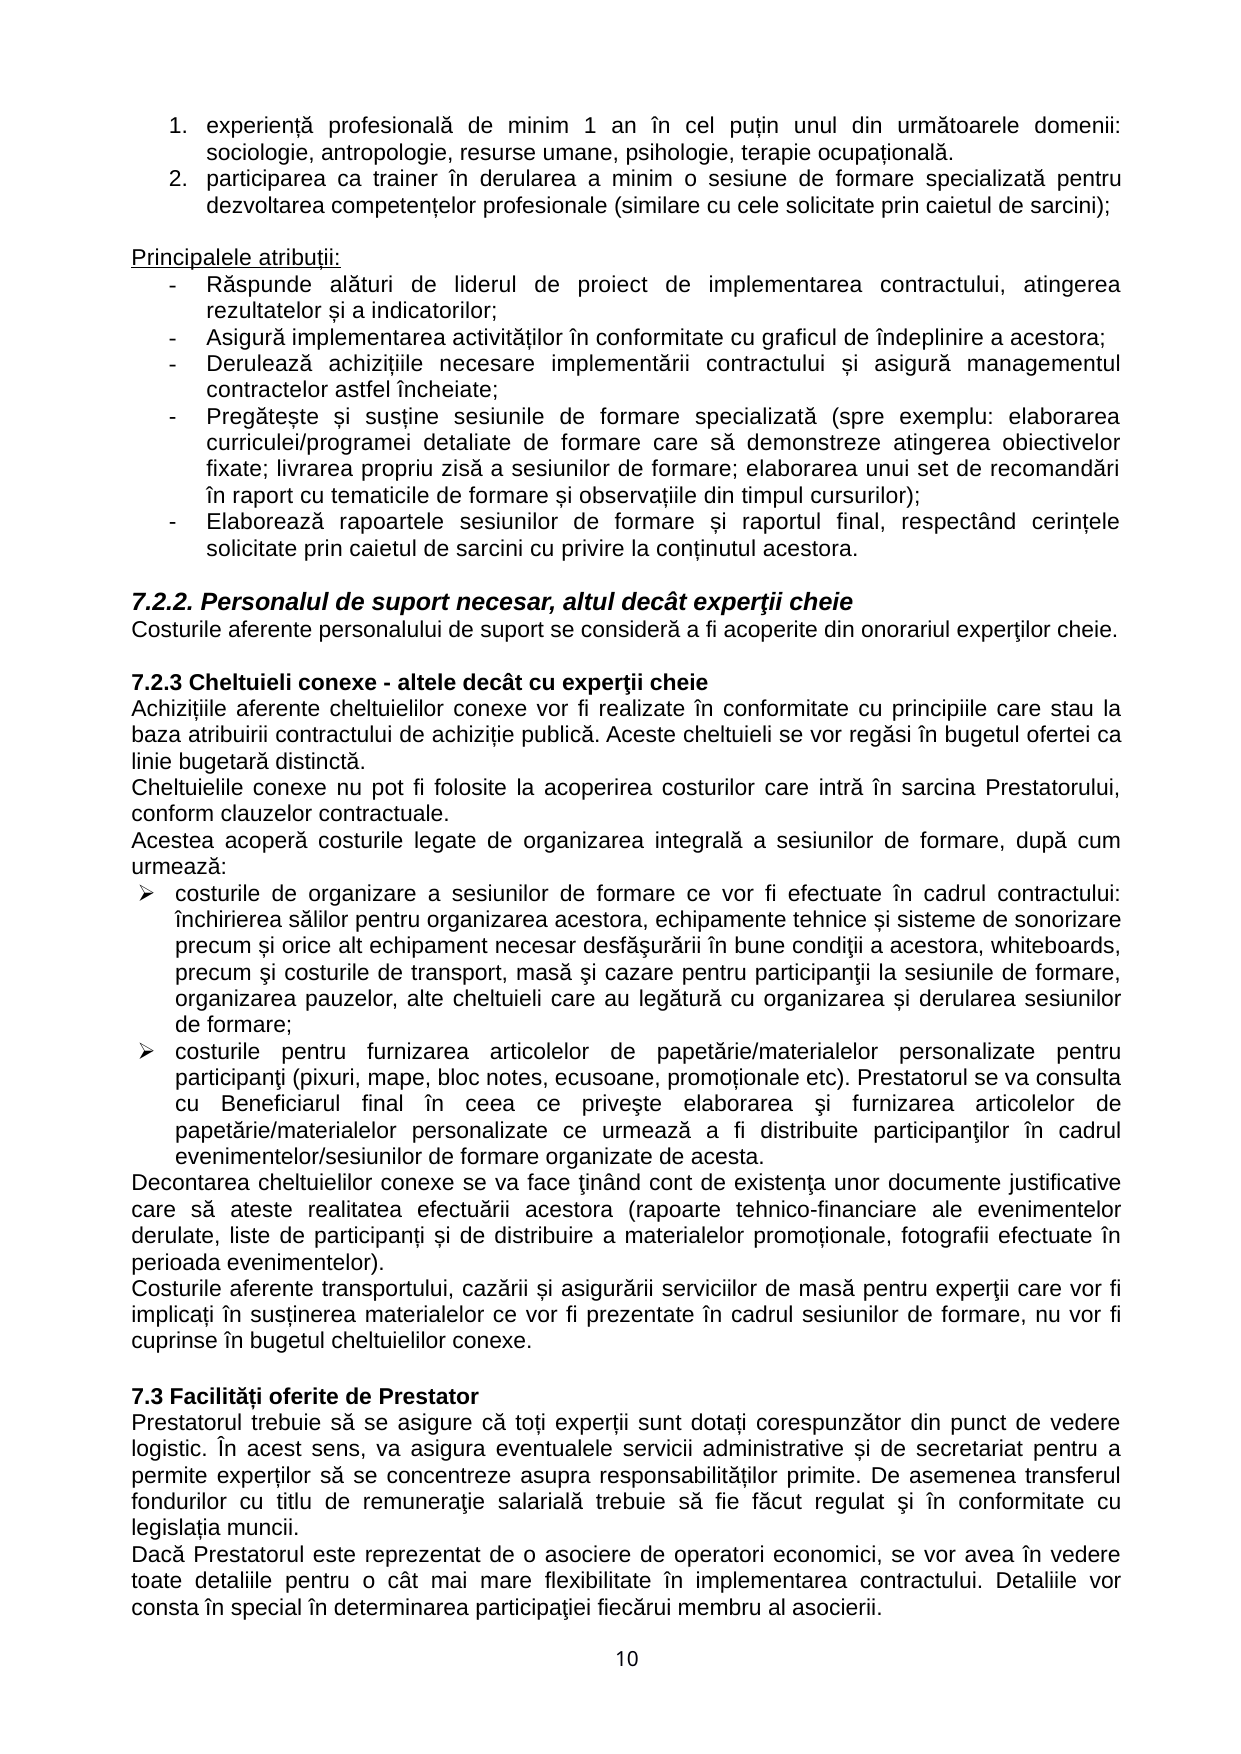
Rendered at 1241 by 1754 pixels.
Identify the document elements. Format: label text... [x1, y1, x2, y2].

text Dacă Prestatorul este reprezentat de o asociere de operatori economici, se vor avea în vedere toate detaliile pentru o cât mai mare flexibilitate în implementarea contractului. Detaliile vor consta în special în determinarea participaţiei fiecărui membru al asocierii. [131, 1541, 1122, 1620]
list participarea ca trainer în derularea a minim o sesiune de formare specializată pentru dezvoltarea competențelor profesionale (similare cu cele solicitate prin caietul de sarcini); [169, 165, 1122, 218]
text Achizițiile aferente cheltuielilor conexe vor fi realizate în conformitate cu principiile care stau la baza atribuirii contractului de achiziție publică. Aceste cheltuieli se vor regăsi în bugetul ofertei ca linie bugetară distinctă. [131, 695, 1122, 774]
subtitle 7.2.2. Personalul de suport necesar, altul decât experţii cheie [131, 587, 1122, 616]
list experiență profesională de minim 1 an în cel puțin unul din următoarele domenii: sociologie, antropologie, resurse umane, psihologie, terapie ocupațională. [169, 112, 1122, 165]
text Principalele atribuții: [131, 244, 1122, 271]
text Prestatorul trebuie să se asigure că toți experții sunt dotați corespunzător din punct de vedere logistic. În acest sens, va asigura eventualele servicii administrative și de secretariat pentru a permite experților să se concentreze asupra responsabilităților primite. De asemenea transferul fondurilor cu titlu de remuneraţie salarială trebuie să fie făcut regulat şi în conformitate cu legislația muncii. [131, 1409, 1122, 1541]
list costurile de organizare a sesiunilor de formare ce vor fi efectuate în cadrul contractului: închirierea sălilor pentru organizarea acestora, echipamente tehnice și sisteme de sonorizare precum și orice alt echipament necesar desfăşurării în bune condiţii a acestora, whiteboards, precum şi costurile de transport, masă şi cazare pentru participanţii la sesiunile de formare, organizarea pauzelor, alte cheltuieli care au legătură cu organizarea și derularea sesiunilor de formare; [137, 879, 1122, 1038]
list Asigură implementarea activităților în conformitate cu graficul de îndeplinire a acestora; [169, 323, 1122, 350]
subtitle 7.3 Facilități oferite de Prestator [131, 1383, 1122, 1409]
text Costurile aferente personalului de suport se consideră a fi acoperite din onorariul experţilor cheie. [131, 616, 1122, 642]
text Cheltuielile conexe nu pot fi folosite la acoperirea costurilor care intră în sarcina Prestatorului, conform clauzelor contractuale. [131, 774, 1122, 827]
list Răspunde alături de liderul de proiect de implementarea contractului, atingerea rezultatelor și a indicatorilor; [169, 271, 1122, 323]
list costurile pentru furnizarea articolelor de papetărie/materialelor personalizate pentru participanţi (pixuri, mape, bloc notes, ecusoane, promoționale etc). Prestatorul se va consulta cu Beneficiarul final în ceea ce priveşte elaborarea şi furnizarea articolelor de papetărie/materialelor personalizate ce urmează a fi distribuite participanţilor în cadrul evenimentelor/sesiunilor de formare organizate de acesta. [137, 1038, 1122, 1169]
list Pregătește și susține sesiunile de formare specializată (spre exemplu: elaborarea curriculei/programei detaliate de formare care să demonstreze atingerea obiectivelor fixate; livrarea propriu zisă a sesiunilor de formare; elaborarea unui set de recomandări în raport cu tematicile de formare și observațiile din timpul cursurilor); [169, 403, 1122, 508]
text 7.2.3 Cheltuieli conexe - altele decât cu experţii cheie [131, 669, 1122, 695]
text Decontarea cheltuielilor conexe se va face ţinând cont de existenţa unor documente justificative care să ateste realitatea efectuării acestora (rapoarte tehnico-financiare ale evenimentelor derulate, liste de participanți și de distribuire a materialelor promoționale, fotografii efectuate în perioada evenimentelor). [131, 1169, 1122, 1275]
text Acestea acoperă costurile legate de organizarea integrală a sesiunilor de formare, după cum urmează: [131, 827, 1122, 879]
list Elaborează rapoartele sesiunilor de formare și raportul final, respectând cerințele solicitate prin caietul de sarcini cu privire la conținutul acestora. [169, 508, 1122, 561]
text Costurile aferente transportului, cazării și asigurării serviciilor de masă pentru experţii care vor fi implicați în susținerea materialelor ce vor fi prezentate în cadrul sesiunilor de formare, nu vor fi cuprinse în bugetul cheltuielilor conexe. [131, 1275, 1122, 1354]
list Derulează achizițiile necesare implementării contractului și asigură managementul contractelor astfel încheiate; [169, 350, 1122, 403]
